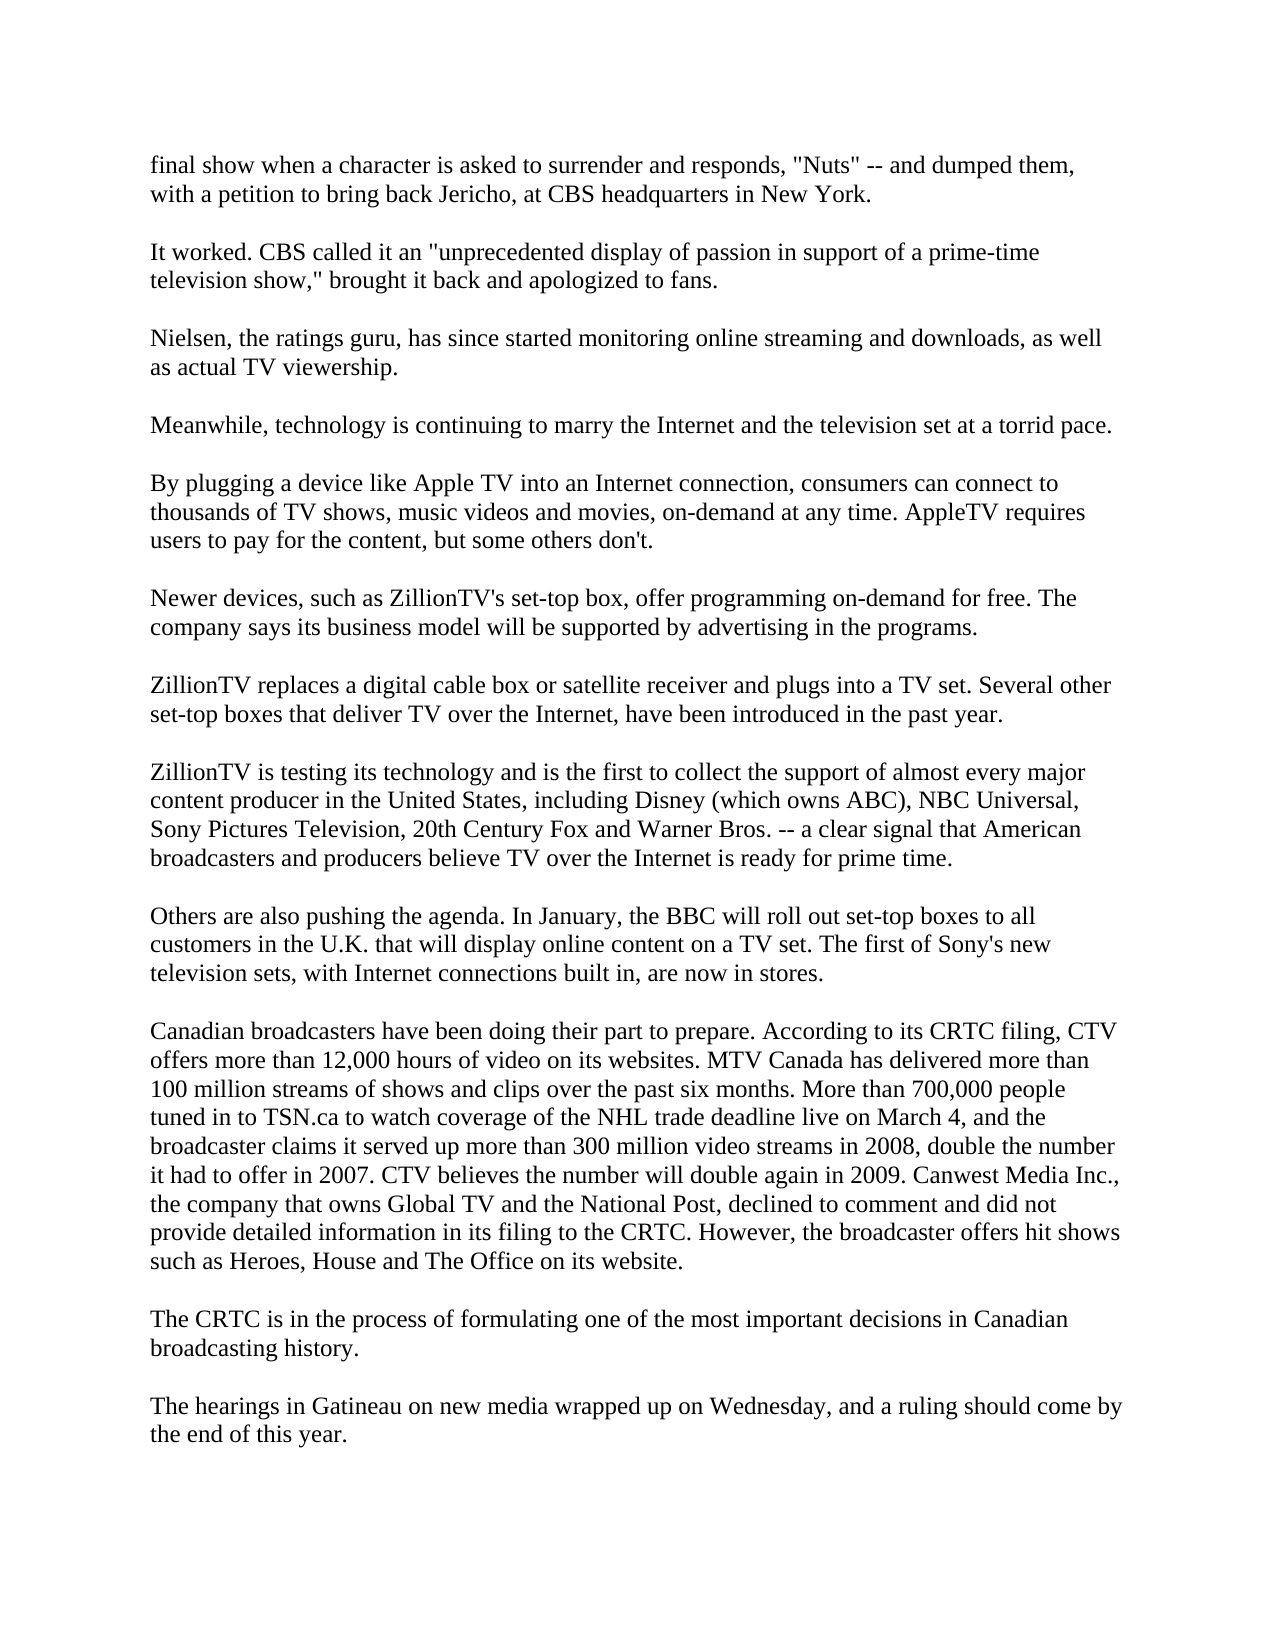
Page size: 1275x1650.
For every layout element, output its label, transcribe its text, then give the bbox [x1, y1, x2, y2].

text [150, 150, 1125, 207]
text ZillionTV replaces a digital cable box or satellite receiver and plugs into a TV set. Several other set-top boxes that deliver TV over the Internet, have been introduced in the past year. [150, 670, 1125, 727]
text Nielsen, the ratings guru, has since started monitoring online streaming and downloads, as well as actual TV viewership. [150, 323, 1125, 381]
text ZillionTV is testing its technology and is the first to collect the support of almost every major content producer in the United States, including Disney (which owns ABC), NBC Universal, Sony Pictures Television, 20th Century Fox and Warner Bros. -- a clear signal that American broadcasters and producers believe TV over the Internet is ready for prime time. [150, 757, 1125, 872]
text Others are also pushing the agenda. In January, the BBC will roll out set-top boxes to all customers in the U.K. that will display online content on a TV set. The first of Sony's new television sets, with Internet connections built in, are now in stores. [150, 901, 1125, 987]
text The hearings in Gatineau on new media wrapped up on Wednesday, and a ruling should come by the end of this year. [150, 1391, 1125, 1448]
text Canadian broadcasters have been doing their part to prepare. According to its CRTC filing, CTV offers more than 12,000 hours of video on its websites. MTV Canada has delivered more than 100 million streams of shows and clips over the past six months. More than 700,000 people tuned in to TSN.ca to watch coverage of the NHL trade deadline live on March 4, and the broadcaster claims it served up more than 300 million video streams in 2008, double the number it had to offer in 2007. CTV believes the number will double again in 2009. Canwest Media Inc., the company that owns Global TV and the National Post, declined to comment and did not provide detailed information in its filing to the CRTC. However, the broadcaster offers hit shows such as Heroes, House and The Office on its website. [150, 1016, 1125, 1275]
text Meanwhile, technology is continuing to marry the Internet and the television set at a torrid pace. [150, 410, 1125, 439]
text By plugging a device like Apple TV into an Internet connection, consumers can connect to thousands of TV shows, music videos and movies, on-demand at any time. AppleTV requires users to pay for the content, but some others don't. [150, 468, 1125, 554]
text Newer devices, such as ZillionTV's set-top box, offer programming on-demand for free. The company says its business model will be supported by advertising in the programs. [150, 583, 1125, 641]
text It worked. CBS called it an "unprecedented display of passion in support of a prime-time television show," brought it back and apologized to fans. [150, 237, 1125, 294]
text The CRTC is in the process of formulating one of the most important decisions in Canadian broadcasting history. [150, 1304, 1125, 1362]
